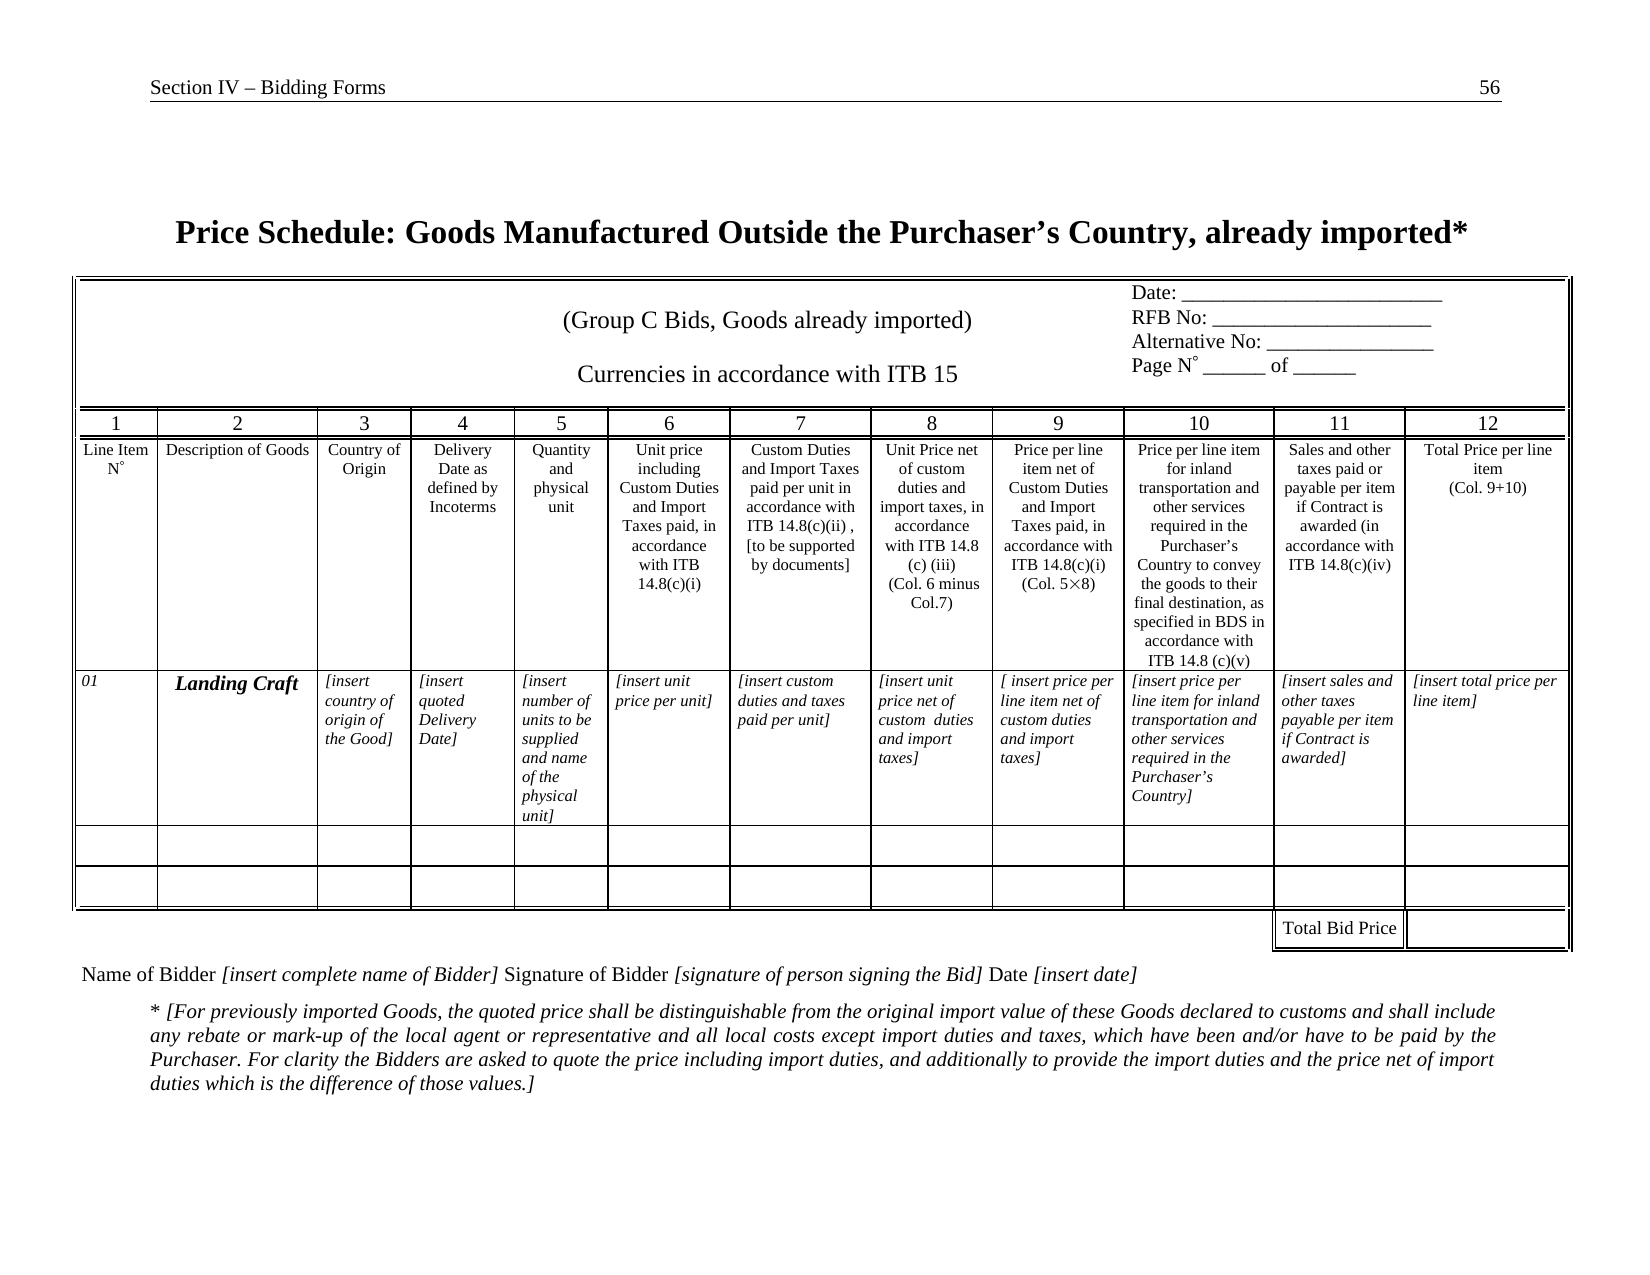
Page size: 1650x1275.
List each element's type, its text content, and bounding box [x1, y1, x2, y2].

table_cell 12 [1406, 406, 1571, 435]
table_cell Total Bid Price [1276, 911, 1403, 947]
table_cell [609, 826, 729, 865]
table_cell [insert price per line item for inland transportation and other services required in the Purchaser’s Country] [1125, 671, 1273, 824]
table_cell 5 [515, 411, 607, 435]
table_cell [insert quoted Delivery Date] [412, 671, 514, 824]
table_cell (Group C Bids, Goods already imported) Currencies in accordance with ITB 15 [411, 281, 1124, 406]
table_cell [insert total price per line item] [1406, 671, 1568, 824]
table_cell [1406, 826, 1568, 865]
table_cell [515, 826, 607, 865]
table_cell [1275, 867, 1404, 906]
table_cell Unit price including Custom Duties and Import Taxes paid, in accordance with ITB 14.8(c)(i) [609, 440, 729, 669]
table_cell [609, 867, 729, 906]
table_cell [insert number of units to be supplied and name of the physical unit] [515, 671, 607, 824]
table_cell [731, 867, 870, 906]
table_cell [insert country of origin of the Good] [318, 671, 410, 824]
table_cell [1275, 826, 1404, 865]
table_cell Country of Origin [318, 440, 410, 669]
table_cell [74, 906, 1272, 947]
table_cell [1125, 867, 1273, 906]
table_cell [76, 867, 157, 906]
table_cell [1406, 906, 1571, 947]
table_cell 1 [74, 406, 157, 435]
table_cell [158, 826, 317, 865]
table_header Price Schedule: Goods Manufactured Outside the Purchaser’s Country, already imported* [74, 188, 1571, 276]
table_cell [insert unit price per unit] [609, 671, 729, 824]
table_cell [318, 867, 410, 906]
table_cell 2 [158, 411, 317, 435]
table_cell [insert sales and other taxes payable per item if Contract is awarded] [1275, 671, 1404, 824]
table_cell Description of Goods [158, 440, 317, 669]
table_cell [993, 867, 1123, 906]
table_cell 01 [76, 671, 157, 824]
table_cell 6 [609, 411, 729, 435]
table_cell Landing Craft [158, 671, 317, 824]
table_cell [412, 826, 514, 865]
table_cell 3 [318, 411, 410, 435]
table_cell [insert custom duties and taxes paid per unit] [731, 671, 870, 824]
table_cell [ insert price per line item net of custom duties and import taxes] [993, 671, 1123, 824]
table_cell 4 [412, 411, 514, 435]
table_cell [158, 867, 317, 906]
table_cell 11 [1275, 411, 1404, 435]
table_cell Name of Bidder [insert complete name of Bidder] Signature of Bidder [signature of person signing the Bid] Date [insert date] [74, 947, 1571, 998]
table_cell [872, 826, 992, 865]
table_cell [76, 826, 157, 865]
table_cell [1125, 826, 1273, 865]
table_cell Custom Duties and Import Taxes paid per unit in accordance with ITB 14.8(c)(ii) , [to be supported by documents] [731, 440, 870, 669]
table_cell 10 [1125, 411, 1273, 435]
table_cell [318, 826, 410, 865]
table_cell Delivery Date as defined by Incoterms [412, 440, 514, 669]
table_cell [1406, 867, 1568, 906]
table_cell Quantity and physical unit [515, 440, 607, 669]
table_cell Price per line item for inland transportation and other services required in the Purchaser’s Country to convey the goods to their final destination, as specified in BDS in accordance with ITB 14.8 (c)(v) [1125, 440, 1273, 669]
table_cell [insert unit price net of custom duties and import taxes] [872, 671, 992, 824]
table_cell Line Item N [74, 435, 157, 669]
table_cell [515, 867, 607, 906]
table_cell Sales and other taxes paid or payable per item if Contract is awarded (in accordance with ITB 14.8(c)(iv) [1275, 440, 1404, 669]
table_cell 8 [872, 411, 992, 435]
table_cell [412, 867, 514, 906]
table_cell Price per line item net of Custom Duties and Import Taxes paid, in accordance with ITB 14.8(c)(i) (Col. 58) [993, 440, 1123, 669]
table_cell 9 [993, 411, 1123, 435]
table_cell Date: _________________________ RFB No: _____________________ Alternative No: ________________ Page N ______ of ______ [1124, 276, 1571, 406]
table_cell 7 [731, 411, 870, 435]
text * [For previously imported Goods, the quoted price shall be distinguishable from the original import value of these Goods declared to customs and shall include any rebate or mark-up of the local agent or representative and all local costs except import duties and taxes, which have been and/or have to be paid by the Purchaser. For clarity the Bidders are asked to quote the price including import duties, and additionally to provide the import duties and the price net of import duties which is the difference of those values.] [150, 998, 1500, 1095]
table_cell Total Price per line item (Col. 9+10) [1406, 435, 1571, 669]
table_cell Unit Price net of custom duties and import taxes, in accordance with ITB 14.8 (c) (iii) (Col. 6 minus Col.7) [872, 440, 992, 669]
table_cell [731, 826, 870, 865]
table_cell [872, 867, 992, 906]
table_cell [74, 276, 411, 406]
table_cell [993, 826, 1123, 865]
